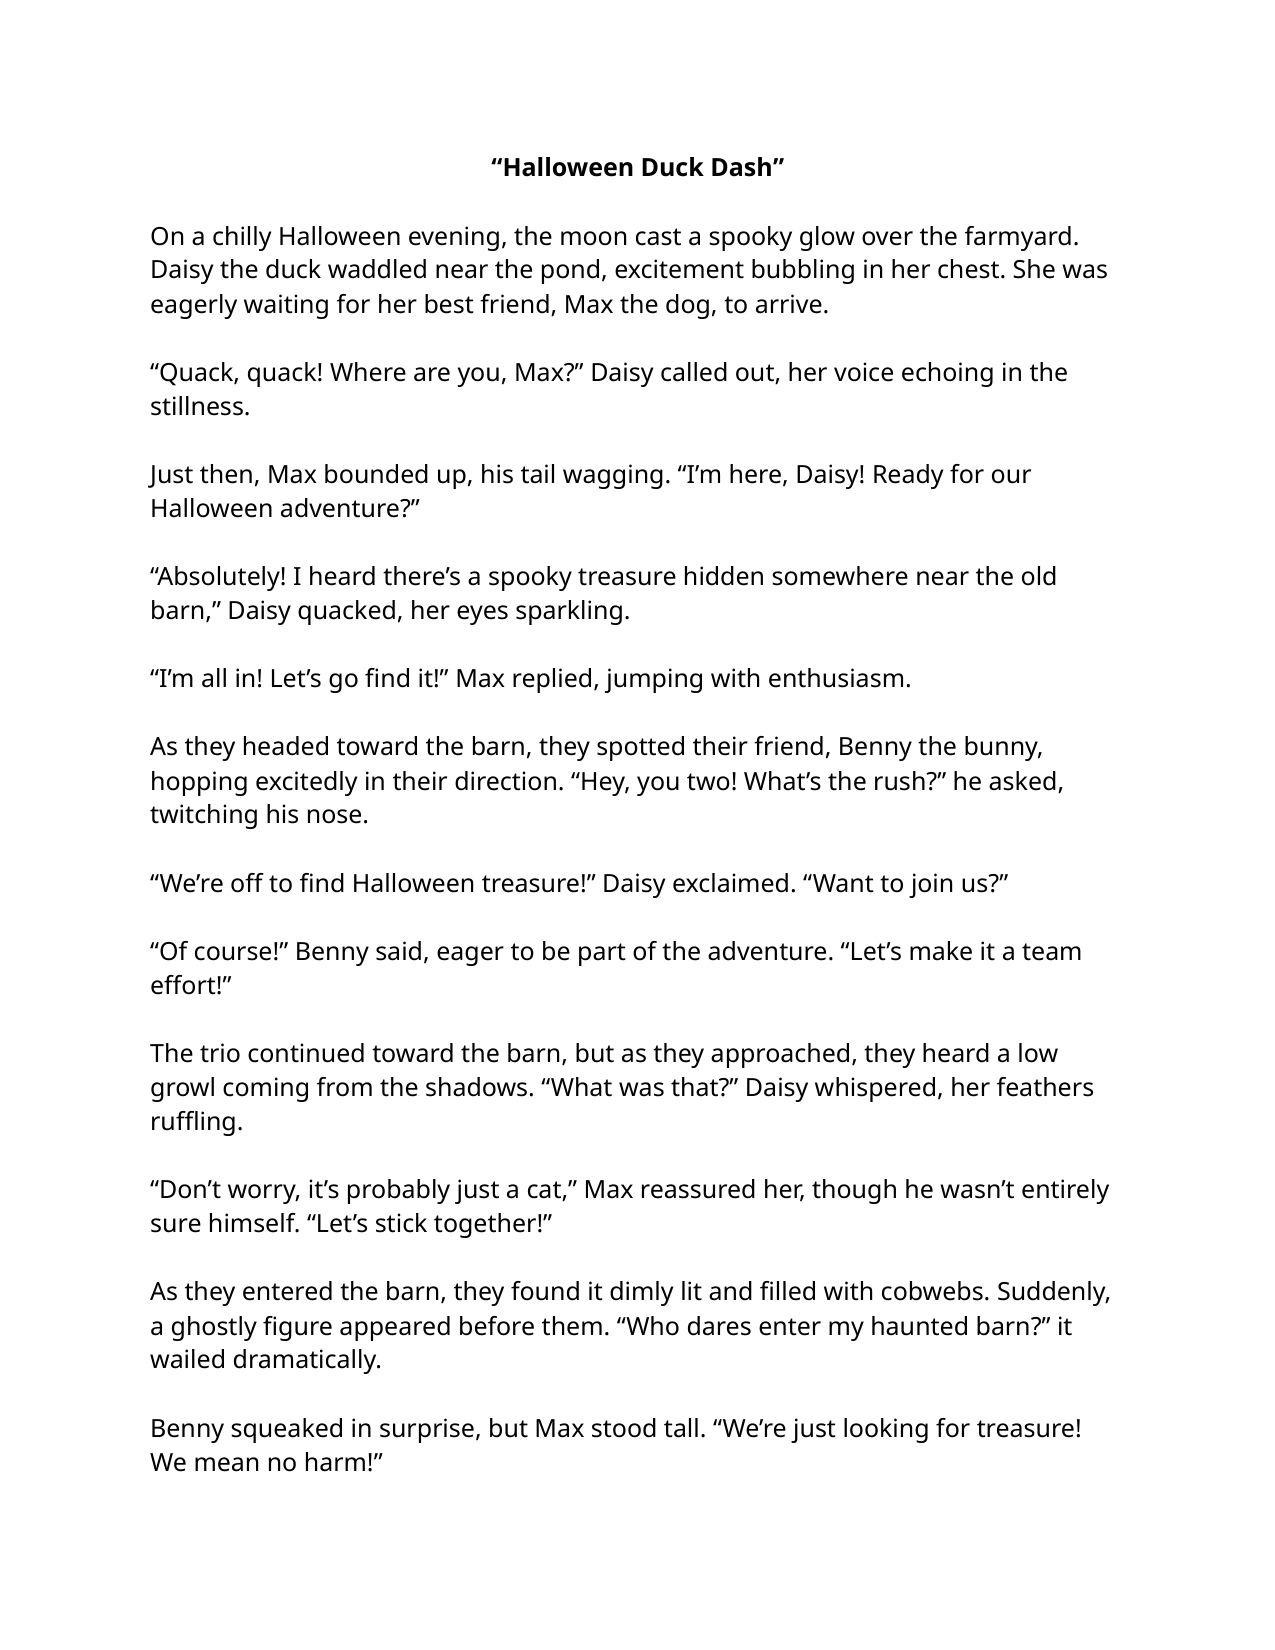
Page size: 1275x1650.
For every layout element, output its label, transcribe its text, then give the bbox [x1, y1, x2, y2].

text As they entered the barn, they found it dimly lit and filled with cobwebs. Suddenly, a ghostly figure appeared before them. “Who dares enter my haunted barn?” it wailed dramatically. [150, 1274, 1125, 1376]
text The trio continued toward the barn, but as they approached, they heard a low growl coming from the shadows. “What was that?” Daisy whispered, her feathers ruffling. [150, 1036, 1125, 1138]
text “Halloween Duck Dash” [150, 150, 1125, 184]
text “We’re off to find Halloween treasure!” Daisy exclaimed. “Want to join us?” [150, 865, 1125, 899]
text As they headed toward the barn, they spotted their friend, Benny the bunny, hopping excitedly in their direction. “Hey, you two! What’s the rush?” he asked, twitching his nose. [150, 729, 1125, 831]
text “Absolutely! I heard there’s a spooky treasure hidden somewhere near the old barn,” Daisy quacked, her eyes sparkling. [150, 559, 1125, 627]
text “Quack, quack! Where are you, Max?” Daisy called out, her voice echoing in the stillness. [150, 354, 1125, 422]
text “I’m all in! Let’s go find it!” Max replied, jumping with enthusiasm. [150, 661, 1125, 695]
text “Don’t worry, it’s probably just a cat,” Max reassured her, though he wasn’t entirely sure himself. “Let’s stick together!” [150, 1172, 1125, 1240]
text Benny squeaked in surprise, but Max stood tall. “We’re just looking for treasure! We mean no harm!” [150, 1410, 1125, 1478]
text Just then, Max bounded up, his tail wagging. “I’m here, Daisy! Ready for our Halloween adventure?” [150, 457, 1125, 525]
text “Of course!” Benny said, eager to be part of the adventure. “Let’s make it a team effort!” [150, 933, 1125, 1002]
text On a chilly Halloween evening, the moon cast a spooky glow over the farmyard. Daisy the duck waddled near the pond, excitement bubbling in her chest. She was eagerly waiting for her best friend, Max the dog, to arrive. [150, 218, 1125, 320]
